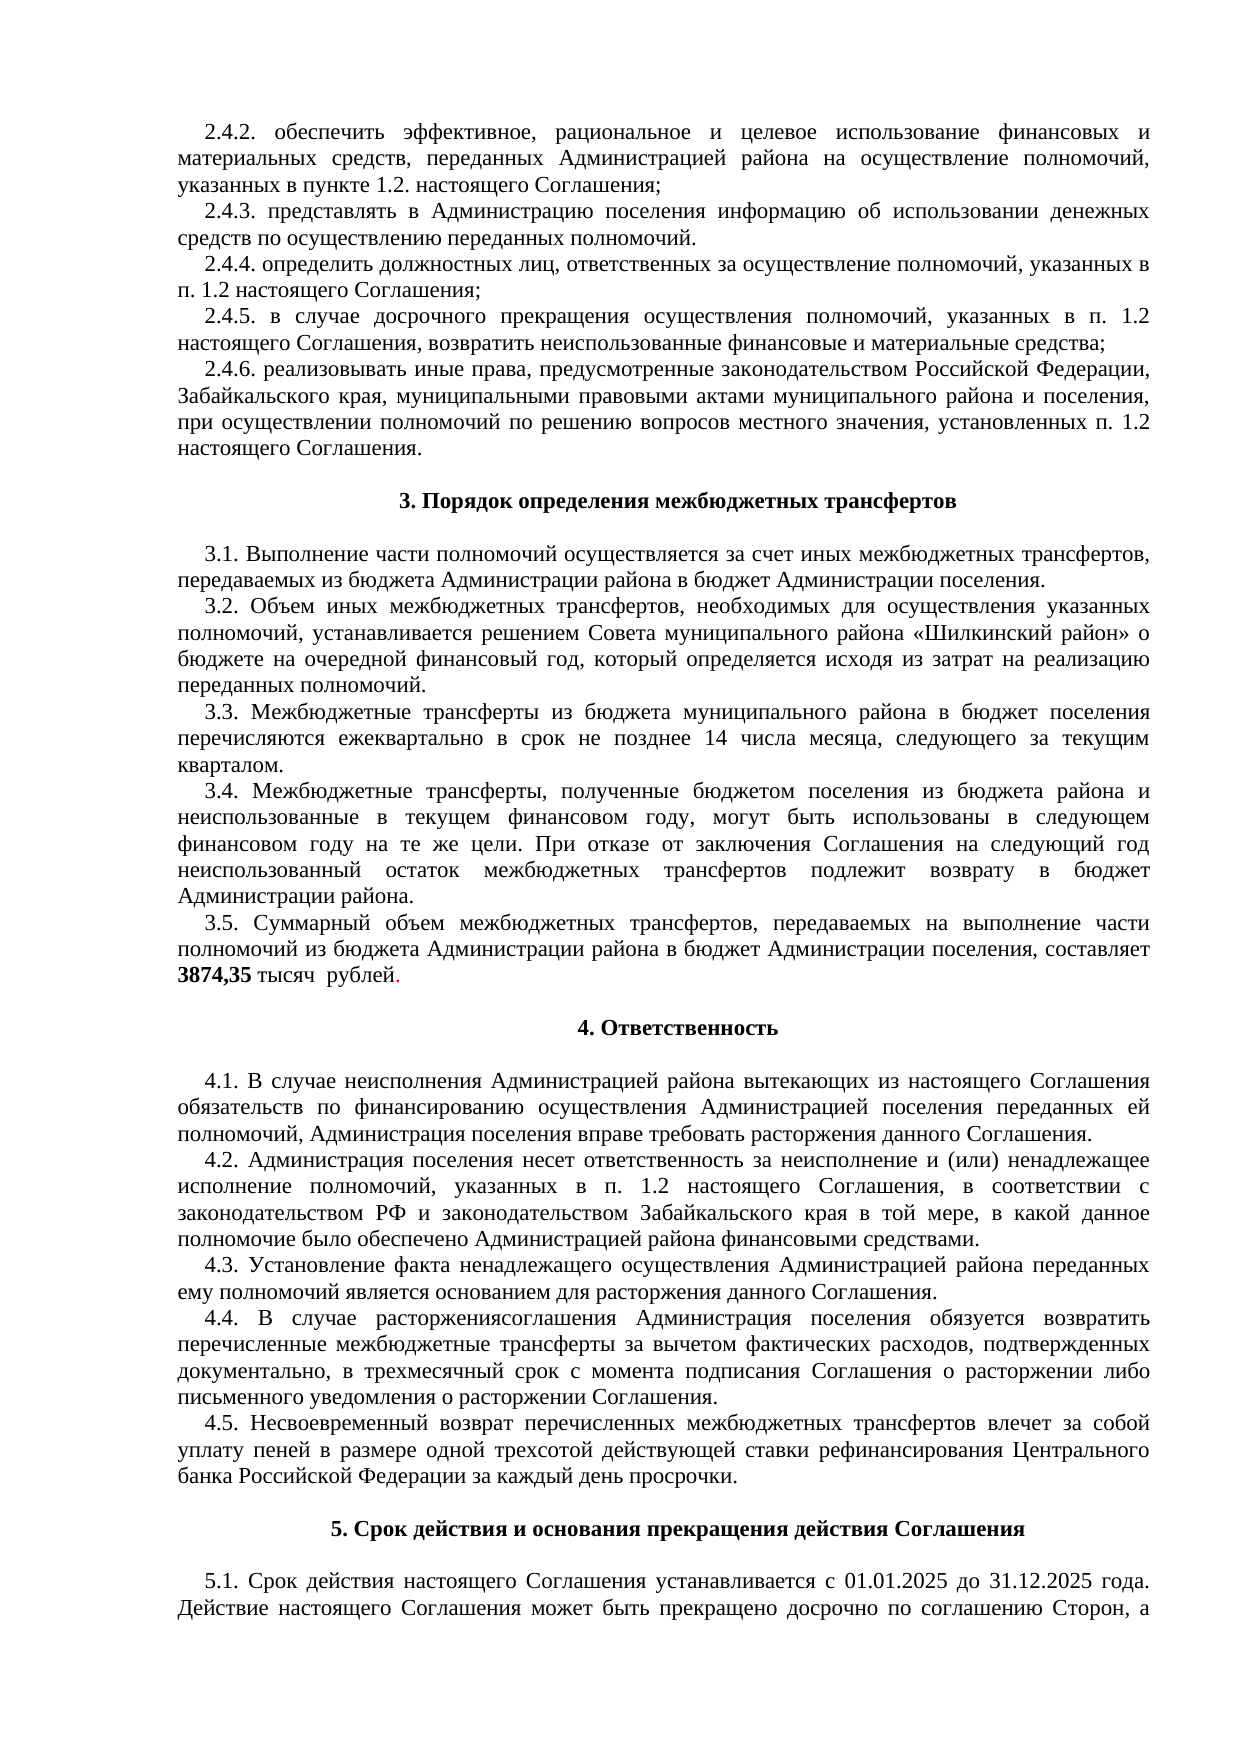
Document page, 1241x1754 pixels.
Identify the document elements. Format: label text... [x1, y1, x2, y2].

text 3.3. Межбюджетные трансферты из бюджета муниципального района в бюджет поселения перечисляются ежеквартально в срок не позднее 14 числа месяца, следующего за текущим кварталом. [177, 698, 1152, 777]
text 3.1. Выполнение части полномочий осуществляется за счет иных межбюджетных трансфертов, передаваемых из бюджета Администрации района в бюджет Администрации поселения. [177, 540, 1152, 592]
text 3.2. Объем иных межбюджетных трансфертов, необходимых для осуществления указанных полномочий, устанавливается решением Совета муниципального района «Шилкинский район» о бюджете на очередной финансовый год, который определяется исходя из затрат на реализацию переданных полномочий. [177, 592, 1152, 698]
text 4. Ответственность [177, 1014, 1152, 1041]
text 2.4.5. в случае досрочного прекращения осуществления полномочий, указанных в п. 1.2 настоящего Соглашения, возвратить неиспользованные финансовые и материальные средства; [177, 303, 1152, 355]
text 3.4. Межбюджетные трансферты, полученные бюджетом поселения из бюджета района и неиспользованные в текущем финансовом году, могут быть использованы в следующем финансовом году на те же цели. При отказе от заключения Соглашения на следующий год неиспользованный остаток межбюджетных трансфертов подлежит возврату в бюджет Администрации района. [177, 777, 1152, 909]
text 2.4.3. представлять в Администрацию поселения информацию об использовании денежных средств по осуществлению переданных полномочий. [177, 197, 1152, 250]
text 2.4.4. определить должностных лиц, ответственных за осуществление полномочий, указанных в п. 1.2 настоящего Соглашения; [177, 250, 1152, 303]
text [177, 1568, 1152, 1620]
text 2.4.2. обеспечить эффективное, рациональное и целевое использование финансовых и материальных средств, переданных Администрацией района на осуществление полномочий, указанных в пункте 1.2. настоящего Соглашения; [177, 118, 1152, 197]
text 4.4. В случае расторжениясоглашения Администрация поселения обязуется возвратить перечисленные межбюджетные трансферты за вычетом фактических расходов, подтвержденных документально, в трехмесячный срок с момента подписания Соглашения о расторжении либо письменного уведомления о расторжении Соглашения. [177, 1304, 1152, 1409]
text 2.4.6. реализовывать иные права, предусмотренные законодательством Российской Федерации, Забайкальского края, муниципальными правовыми актами муниципального района и поселения, при осуществлении полномочий по решению вопросов местного значения, установленных п. 1.2 настоящего Соглашения. [177, 355, 1152, 461]
text 3. Порядок определения межбюджетных трансфертов [177, 487, 1152, 513]
text 4.3. Установление факта ненадлежащего осуществления Администрацией района переданных ему полномочий является основанием для расторжения данного Соглашения. [177, 1251, 1152, 1304]
text 4.5. Несвоевременный возврат перечисленных межбюджетных трансфертов влечет за собой уплату пеней в размере одной трехсотой действующей ставки рефинансирования Центрального банка Российской Федерации за каждый день просрочки. [177, 1409, 1152, 1488]
text 4.2. Администрация поселения несет ответственность за неисполнение и (или) ненадлежащее исполнение полномочий, указанных в п. 1.2 настоящего Соглашения, в соответствии с законодательством РФ и законодательством Забайкальского края в той мере, в какой данное полномочие было обеспечено Администрацией района финансовыми средствами. [177, 1146, 1152, 1251]
text 4.1. В случае неисполнения Администрацией района вытекающих из настоящего Соглашения обязательств по финансированию осуществления Администрацией поселения переданных ей полномочий, Администрация поселения вправе требовать расторжения данного Соглашения. [177, 1067, 1152, 1146]
text 3.5. Суммарный объем межбюджетных трансфертов, передаваемых на выполнение части полномочий из бюджета Администрации района в бюджет Администрации поселения, составляет 3874,35 тысяч рублей. [177, 909, 1152, 988]
text 5. Срок действия и основания прекращения действия Соглашения [177, 1515, 1152, 1541]
